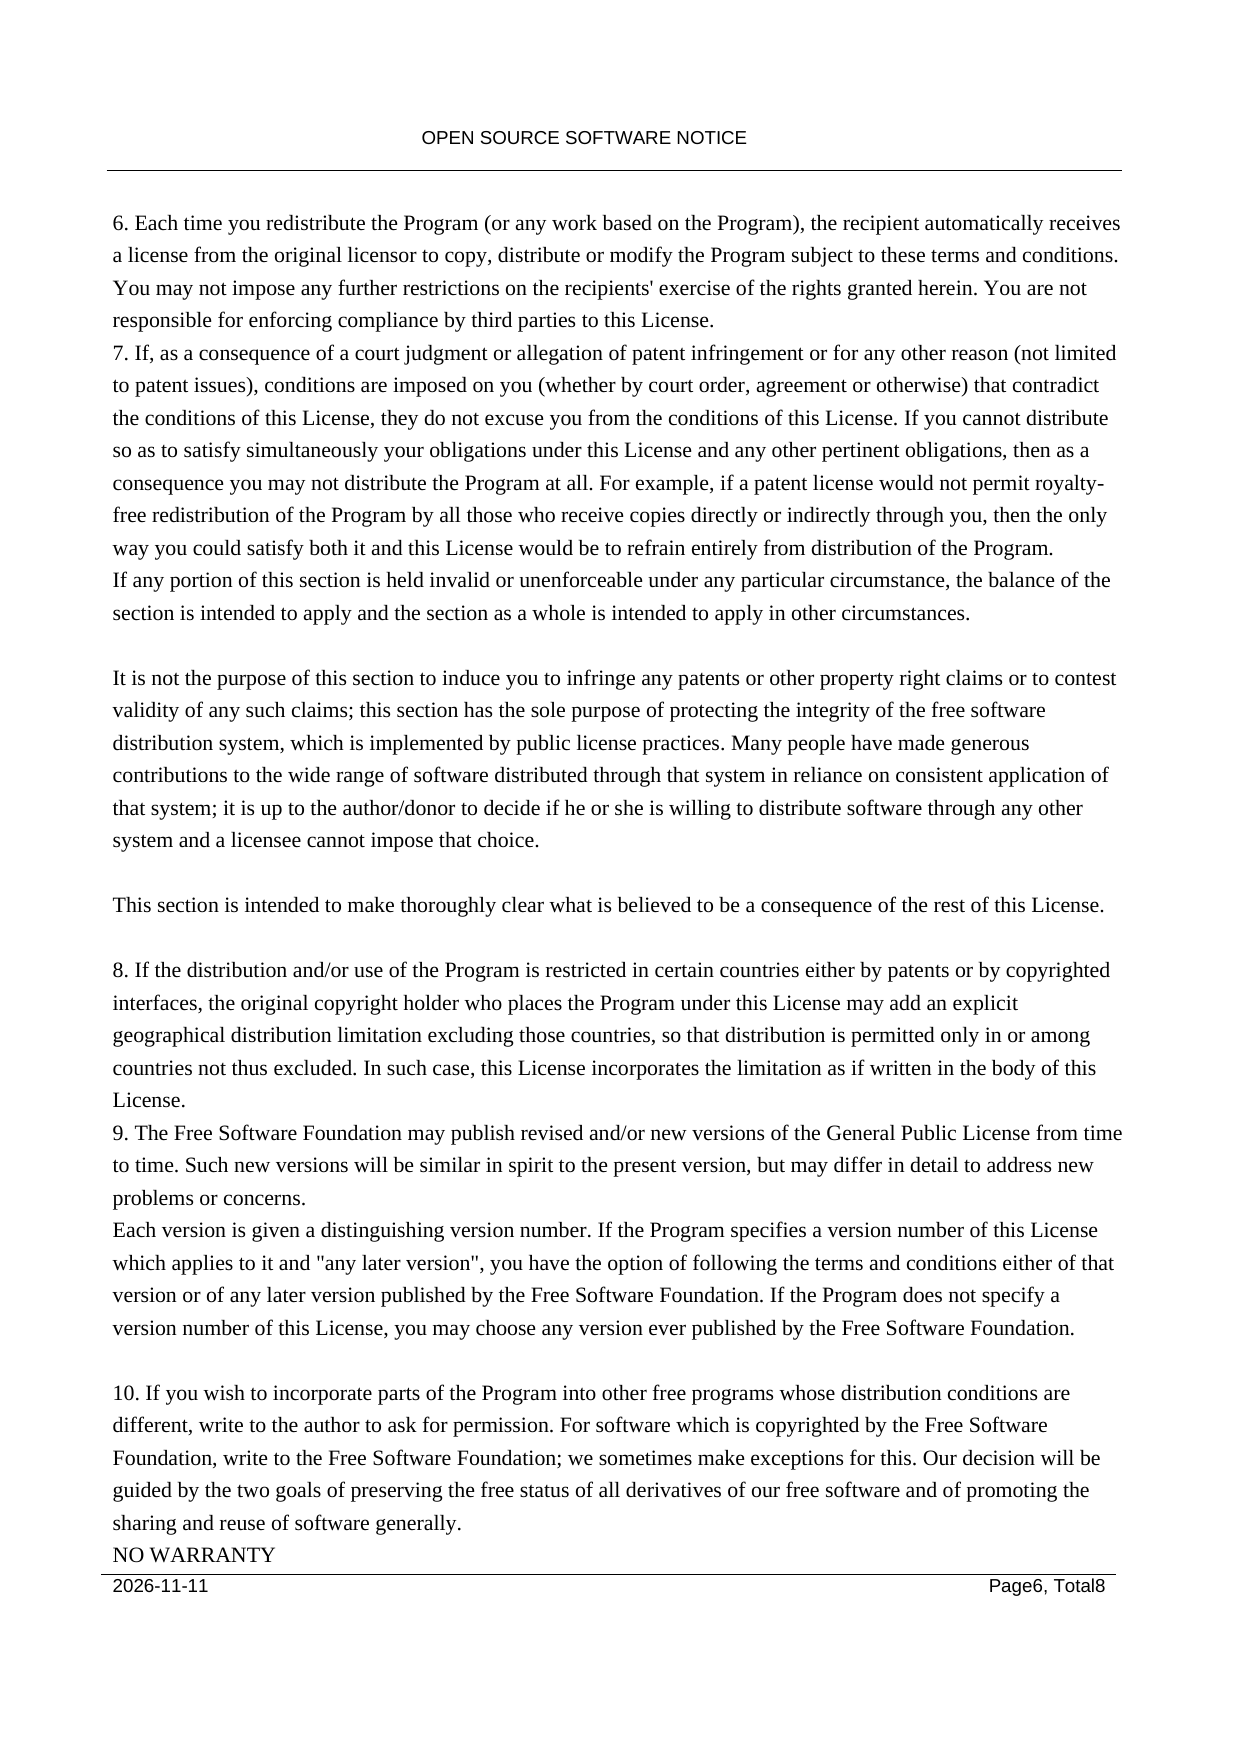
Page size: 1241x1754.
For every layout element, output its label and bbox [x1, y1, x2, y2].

text [112, 206, 1128, 1571]
